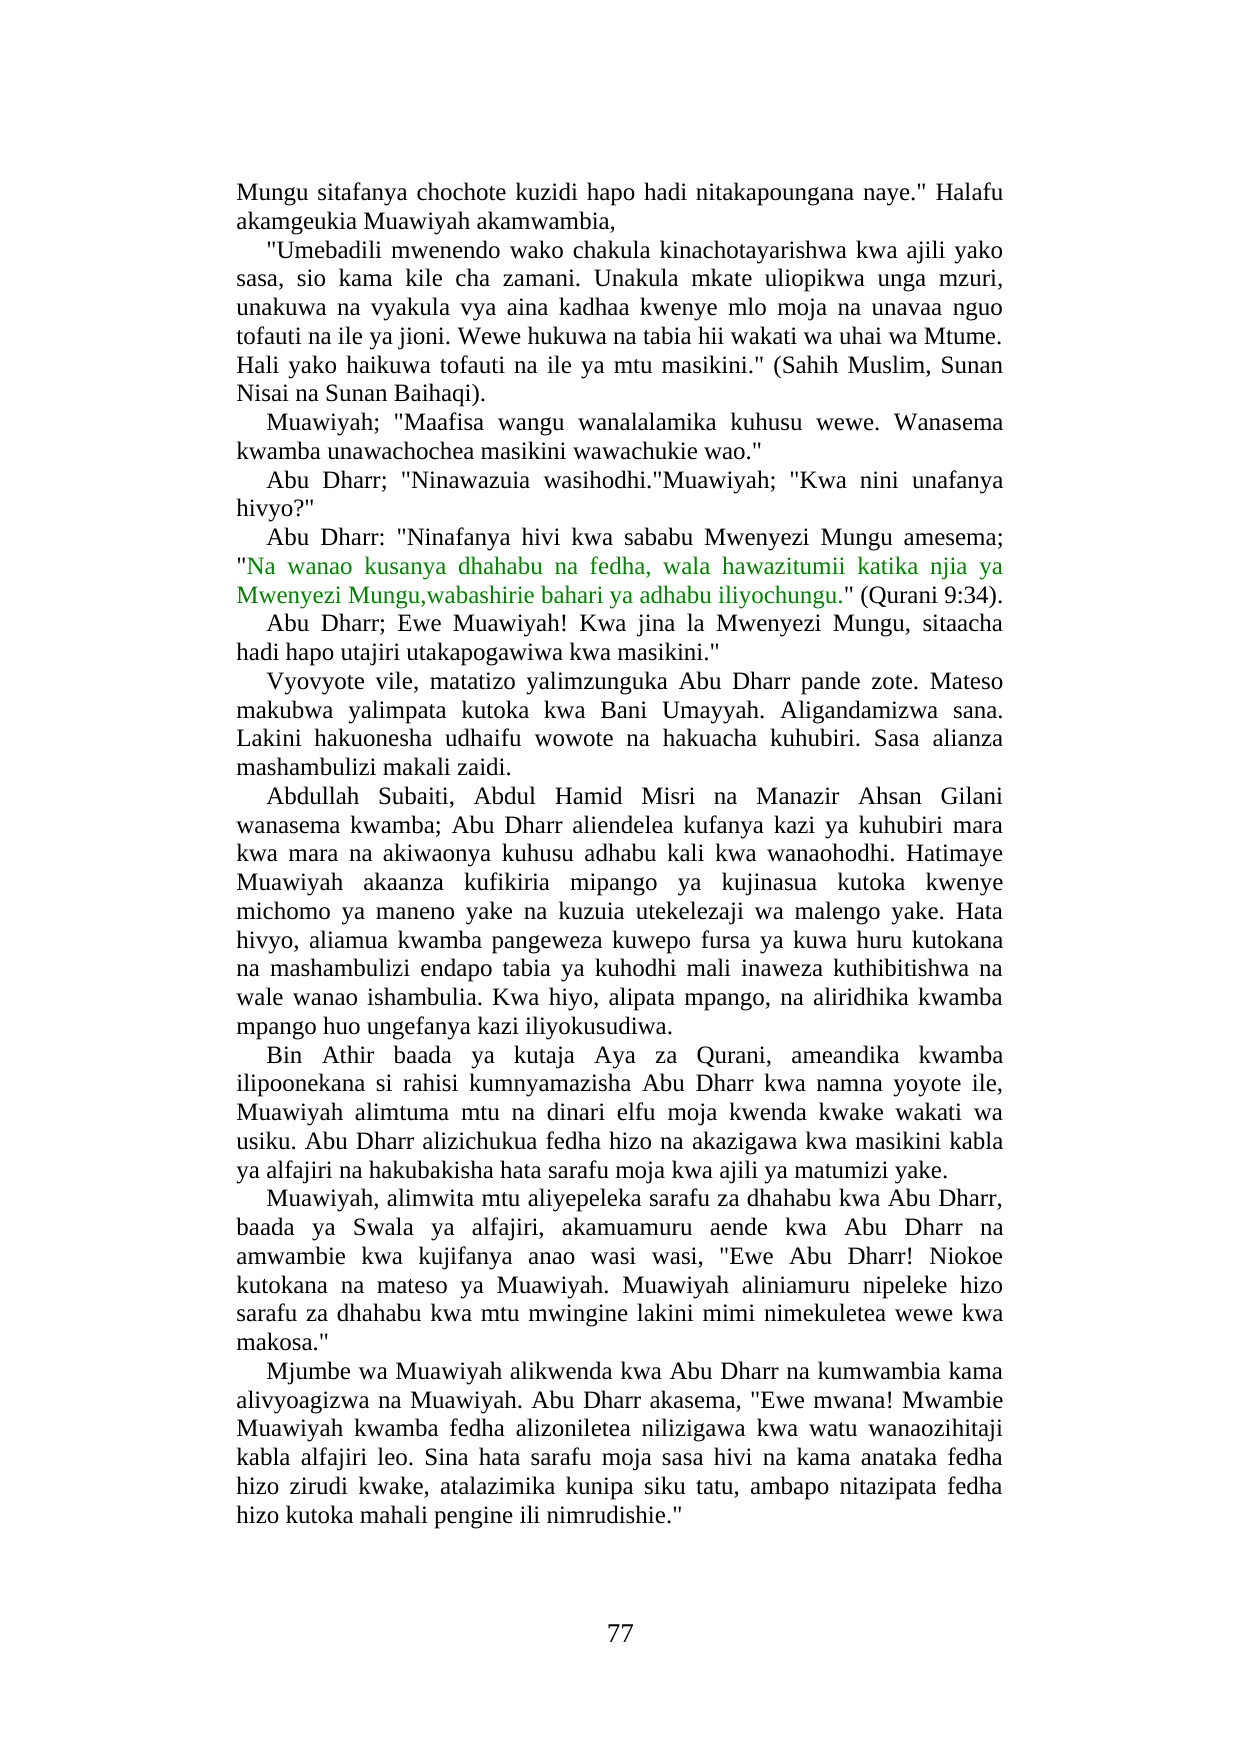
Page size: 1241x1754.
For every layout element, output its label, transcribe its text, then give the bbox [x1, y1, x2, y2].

text Vyovyote vile, matatizo yalimzunguka Abu Dharr pande zote. Mateso makubwa yalimpata kutoka kwa Bani Umayyah. Aligandamizwa sana. Lakini hakuonesha udhaifu wowote na hakuacha kuhubiri. Sasa alianza mashambulizi makali zaidi. [236, 666, 1004, 781]
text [236, 177, 1004, 235]
text Mjumbe wa Muawiyah alikwenda kwa Abu Dharr na kumwambia kama alivyoagizwa na Muawiyah. Abu Dharr akasema, "Ewe mwana! Mwambie Muawiyah kwamba fedha alizoniletea nilizigawa kwa watu wanaozihitaji kabla alfajiri leo. Sina hata sarafu moja sasa hivi na kama anataka fedha hizo zirudi kwake, atalazimika kunipa siku tatu, ambapo nitazipata fedha hizo kutoka mahali pengine ili nimrudishie." [236, 1356, 1004, 1528]
text Abu Dharr; "Ninawazuia wasihodhi."Muawiyah; "Kwa nini unafanya hivyo?" [236, 465, 1004, 522]
text Abdullah Subaiti, Abdul Hamid Misri na Manazir Ahsan Gilani wanasema kwamba; Abu Dharr aliendelea kufanya kazi ya kuhubiri mara kwa mara na akiwaonya kuhusu adhabu kali kwa wanaohodhi. Hatimaye Muawiyah akaanza kufikiria mipango ya kujinasua kutoka kwenye michomo ya maneno yake na kuzuia utekelezaji wa malengo yake. Hata hivyo, aliamua kwamba pangeweza kuwepo fursa ya kuwa huru kutokana na mashambulizi endapo tabia ya kuhodhi mali inaweza kuthibitishwa na wale wanao ishambulia. Kwa hiyo, alipata mpango, na aliridhika kwamba mpango huo ungefanya kazi iliyokusudiwa. [236, 781, 1004, 1040]
text Muawiyah, alimwita mtu aliyepeleka sarafu za dhahabu kwa Abu Dharr, baada ya Swala ya alfajiri, akamuamuru aende kwa Abu Dharr na amwambie kwa kujifanya anao wasi wasi, "Ewe Abu Dharr! Niokoe kutokana na mateso ya Muawiyah. Muawiyah aliniamuru nipeleke hizo sarafu za dhahabu kwa mtu mwingine lakini mimi nimekuletea wewe kwa makosa." [236, 1183, 1004, 1356]
text Bin Athir baada ya kutaja Aya za Qurani, ameandika kwamba ilipoonekana si rahisi kumnyamazisha Abu Dharr kwa namna yoyote ile, Muawiyah alimtuma mtu na dinari elfu moja kwenda kwake wakati wa usiku. Abu Dharr alizichukua fedha hizo na akazigawa kwa masikini kabla ya alfajiri na hakubakisha hata sarafu moja kwa ajili ya matumizi yake. [236, 1040, 1004, 1183]
text Abu Dharr: "Ninafanya hivi kwa sababu Mwenyezi Mungu amesema; "Na wanao kusanya dhahabu na fedha, wala hawazitumii katika njia ya Mwenyezi Mungu,wabashirie bahari ya adhabu iliyochungu." (Qurani 9:34). [236, 522, 1004, 608]
text Muawiyah; "Maafisa wangu wanalalamika kuhusu wewe. Wanasema kwamba unawachochea masikini wawachukie wao." [236, 407, 1004, 465]
text "Umebadili mwenendo wako chakula kinachotayarishwa kwa ajili yako sasa, sio kama kile cha zamani. Unakula mkate uliopikwa unga mzuri, unakuwa na vyakula vya aina kadhaa kwenye mlo moja na unavaa nguo tofauti na ile ya jioni. Wewe hukuwa na tabia hii wakati wa uhai wa Mtume. Hali yako haikuwa tofauti na ile ya mtu masikini." (Sahih Muslim, Sunan Nisai na Sunan Baihaqi). [236, 235, 1004, 407]
text Abu Dharr; Ewe Muawiyah! Kwa jina la Mwenyezi Mungu, sitaacha hadi hapo utajiri utakapogawiwa kwa masikini." [236, 608, 1004, 666]
